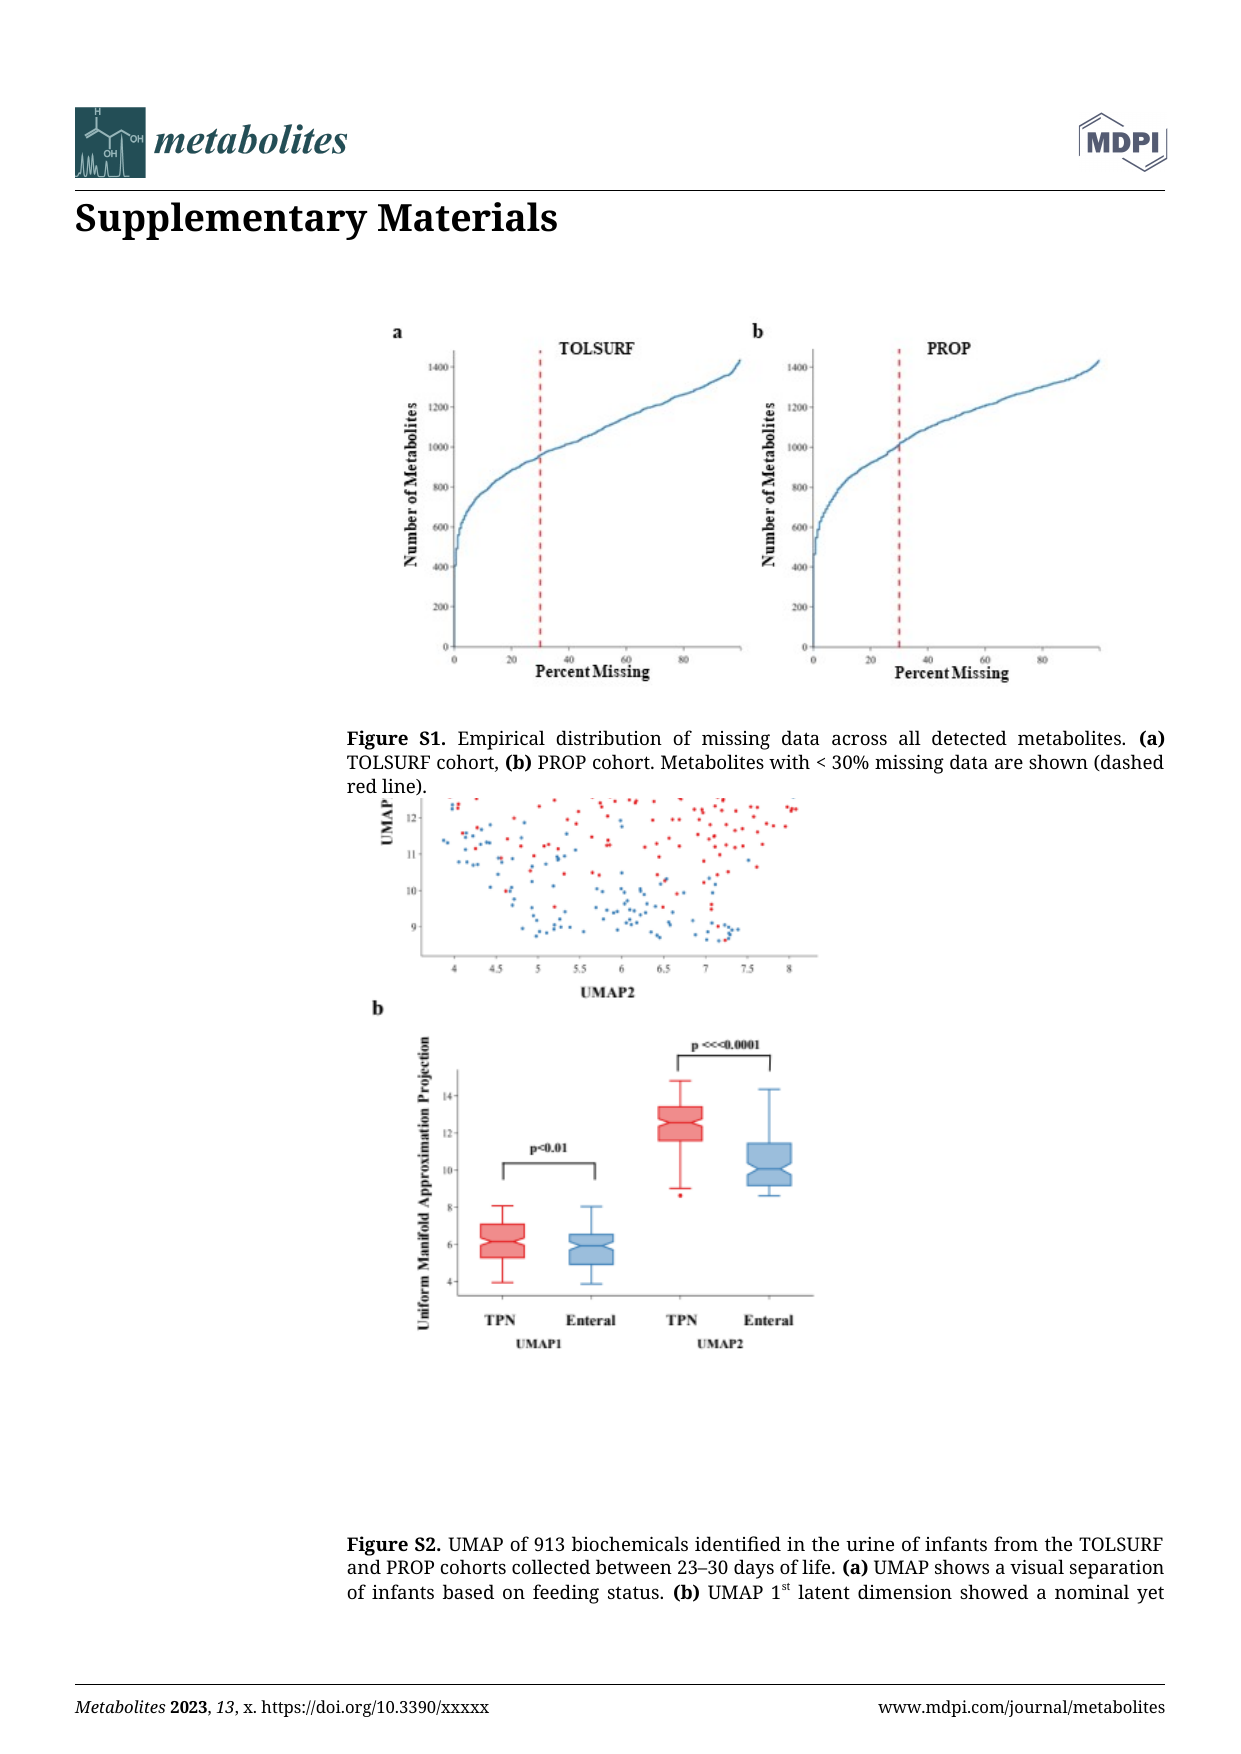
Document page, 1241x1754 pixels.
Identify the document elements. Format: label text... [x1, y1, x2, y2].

title Supplementary Materials [75, 191, 1165, 242]
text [347, 1532, 1165, 1604]
picture [347, 290, 1127, 702]
picture [75, 106, 348, 178]
